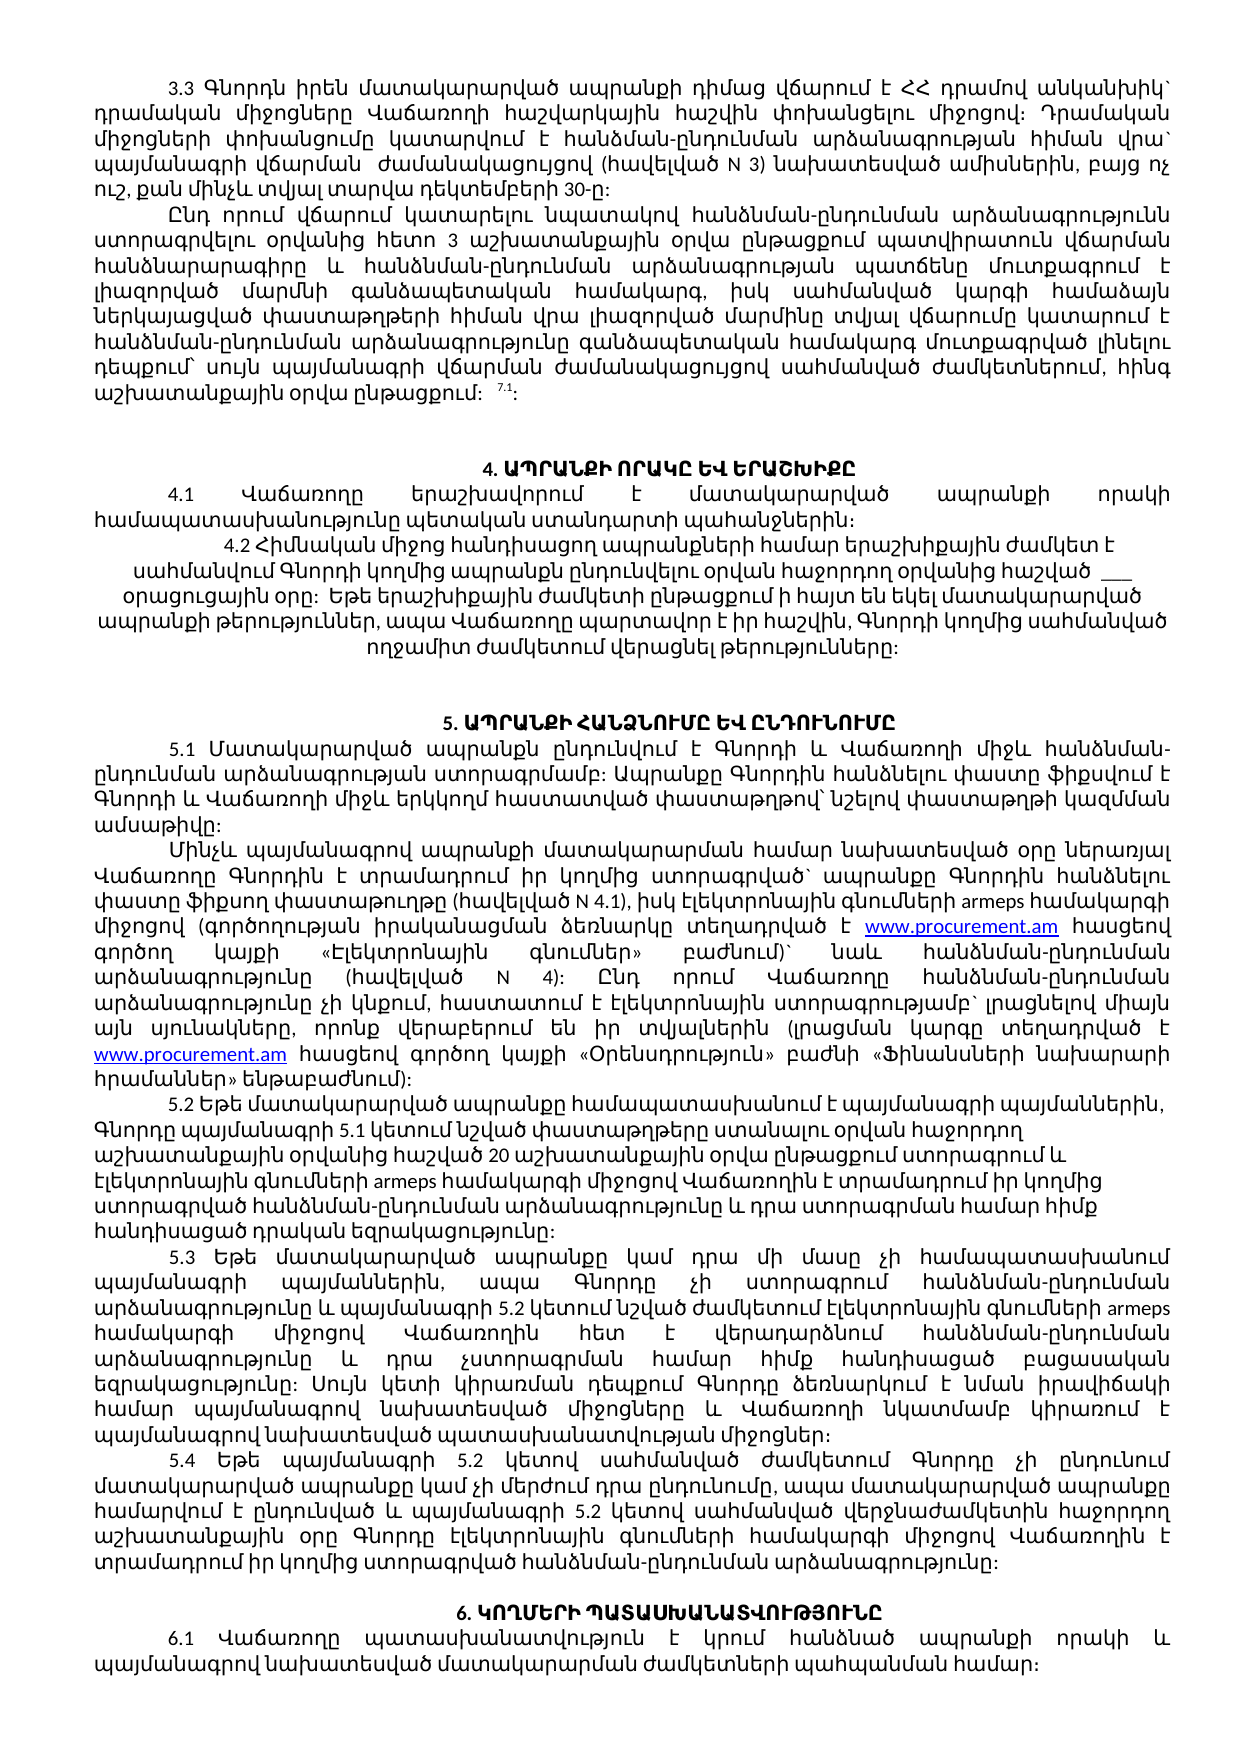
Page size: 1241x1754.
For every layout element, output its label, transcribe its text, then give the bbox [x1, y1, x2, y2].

text 5.3 Եթե մատակարարված ապրանքը կամ դրա մի մասը չի համապատասխանում պայմանագրի պայմաններին, ապա Գնորդը չի ստորագրում հանձնման-ընդունման արձանագրությունը և պայմանագրի 5.2 կետում նշված ժամկետում էլեկտրոնային գնումների armeps համակարգի միջոցով Վաճառողին հետ է վերադարձնում հանձնման-ընդունման արձանագրությունը և դրա չստորագրման համար հիմք հանդիսացած բացասական եզրակացությունը: Սույն կետի կիրառման դեպքում Գնորդը ձեռնարկում է նման իրավիճակի համար պայմանագրով նախատեսված միջոցները և Վաճառողի նկատմամբ կիրառում է պայմանագրով նախատեսված պատասխանատվության միջոցներ։ [94, 1244, 1171, 1447]
text 4. ԱՊՐԱՆՔԻ ՈՐԱԿԸ ԵՎ ԵՐԱՇԽԻՔԸ [94, 456, 1171, 482]
text 6. ԿՈՂՄԵՐԻ ՊԱՏԱՍԽԱՆԱՏՎՈՒԹՅՈՒՆԸ [94, 1600, 1171, 1625]
text 4.1 Վաճառողը երաշխավորում է մատակարարված ապրանքի որակի համապատասխանությունը պետական ստանդարտի պահանջներին։ [94, 482, 1171, 532]
text 5. ԱՊՐԱՆՔԻ ՀԱՆՁՆՈՒՄԸ ԵՎ ԸՆԴՈՒՆՈՒՄԸ [94, 710, 1171, 736]
text 5.4 Եթե պայմանագրի 5.2 կետով սահմանված ժամկետում Գնորդը չի ընդունում մատակարարված ապրանքը կամ չի մերժում դրա ընդունումը, ապա մատակարարված ապրանքը համարվում է ընդունված և պայմանագրի 5.2 կետով սահմանված վերջնաժամկետին հաջորդող աշխատանքային օրը Գնորդը էլեկտրոնային գնումների համակարգի միջոցով Վաճառողին է տրամադրում իր կողմից ստորագրված հանձնման-ընդունման արձանագրությունը: [94, 1447, 1171, 1574]
text 6.1 Վաճառողը պատասխանատվություն է կրում հանձնած ապրանքի որակի և պայմանագրով նախատեսված մատակարարման ժամկետների պահպանման համար։ [94, 1625, 1171, 1676]
text 5.2 Եթե մատակարարված ապրանքը համապատասխանում է պայմանագրի պայմաններին, Գնորդը պայմանագրի 5.1 կետում նշված փաստաթղթերը ստանալու օրվան հաջորդող աշխատանքային օրվանից հաշված 20 աշխատանքային օրվա ընթացքում ստորագրում և էլեկտրոնային գնումների armeps համակարգի միջոցով Վաճառողին է տրամադրում իր կողմից ստորագրված հանձնման-ընդունման արձանագրությունը և դրա ստորագրման համար հիմք հանդիսացած դրական եզրակացությունը: [94, 1092, 1171, 1244]
text 4.2 Հիմնական միջոց հանդիսացող ապրանքների համար երաշխիքային ժամկետ է սահմանվում Գնորդի կողմից ապրանքն ընդունվելու օրվան հաջորդող օրվանից հաշված ___ օրացուցային օրը: Եթե երաշխիքային ժամկետի ընթացքում ի հայտ են եկել մատակարարված ապրանքի թերություններ, ապա Վաճառողը պարտավոր է իր հաշվին, Գնորդի կողմից սահմանված ողջամիտ ժամկետում վերացնել թերությունները: [94, 532, 1171, 659]
text 3.3 Գնորդն իրեն մատակարարված ապրանքի դիմաց վճարում է ՀՀ դրամով անկանխիկ` դրամական միջոցները Վաճառողի հաշվարկային հաշվին փոխանցելու միջոցով։ Դրամական միջոցների փոխանցումը կատարվում է հանձման-ընդունման արձանագրության հիման վրա` պայմանագրի վճարման ժամանակացույցով (հավելված N 3) նախատեսված ամիսներին, բայց ոչ ուշ, քան մինչև տվյալ տարվա դեկտեմբերի 30-ը: [94, 75, 1171, 202]
text Մինչև պայմանագրով ապրանքի մատակարարման համար նախատեսված օրը ներառյալ Վաճառողը Գնորդին է տրամադրում իր կողմից ստորագրված` ապրանքը Գնորդին հանձնելու փաստը ֆիքսող փաստաթուղթը (հավելված N 4.1), իսկ էլեկտրոնային գնումների armeps համակարգի միջոցով (գործողության իրականացման ձեռնարկը տեղադրված է www.procurement.am հասցեով գործող կայքի «Էլեկտրոնային գնումներ» բաժնում)` նաև հանձնման-ընդունման արձանագրությունը (հավելված N 4): Ընդ որում Վաճառողը հանձնման-ընդունման արձանագրությունը չի կնքում, հաստատում է էլեկտրոնային ստորագրությամբ` լրացնելով միայն այն սյունակները, որոնք վերաբերում են իր տվյալներին (լրացման կարգը տեղադրված է www.procurement.am հասցեով գործող կայքի «Օրենսդրություն» բաժնի «Ֆինանսների նախարարի հրամաններ» ենթաբաժնում): [94, 837, 1171, 1092]
text 5.1 Մատակարարված ապրանքն ընդունվում է Գնորդի և Վաճառողի միջև հանձնման-ընդունման արձանագրության ստորագրմամբ: Ապրանքը Գնորդին հանձնելու փաստը ֆիքսվում է Գնորդի և Վաճառողի միջև երկկողմ հաստատված փաստաթղթով՝ նշելով փաստաթղթի կազմման ամսաթիվը: [94, 736, 1171, 837]
